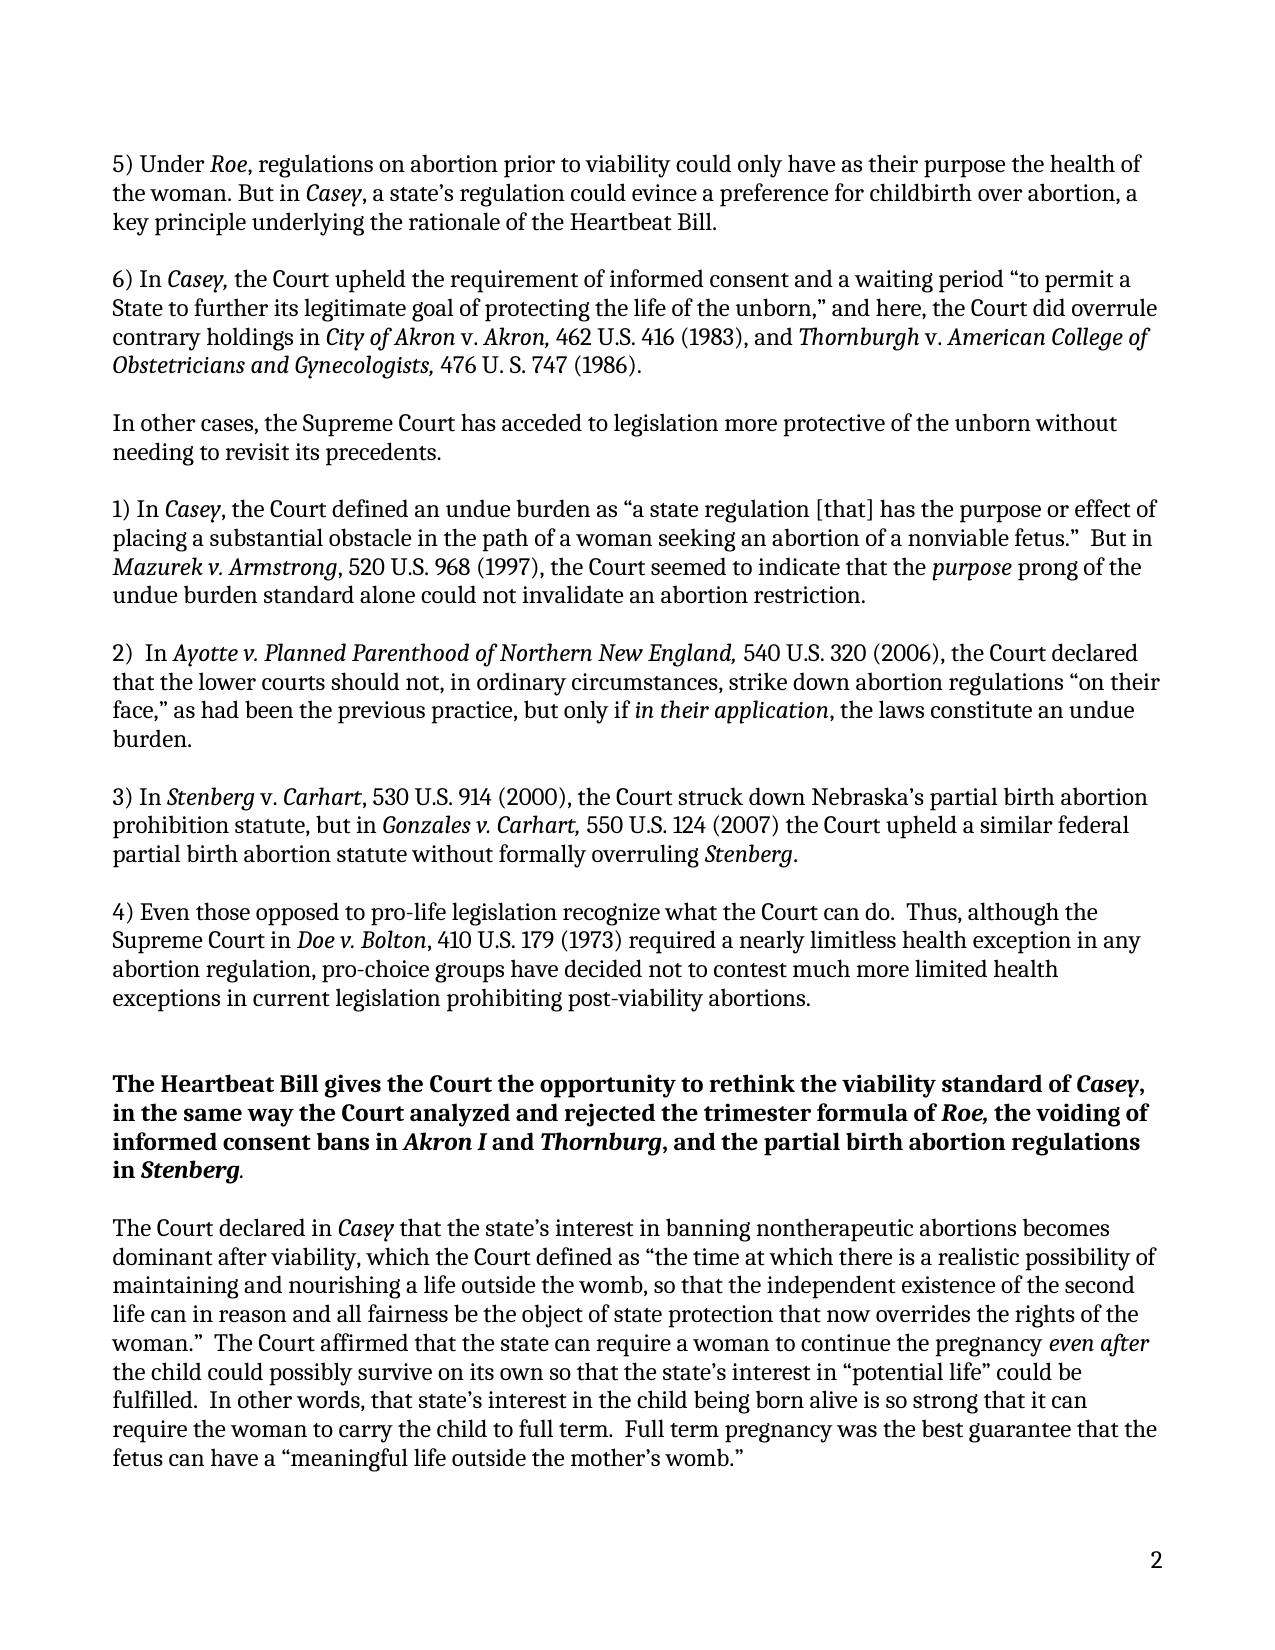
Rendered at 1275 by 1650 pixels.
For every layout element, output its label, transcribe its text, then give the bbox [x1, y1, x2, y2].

text 2) In Ayotte v. Planned Parenthood of Northern New England, 540 U.S. 320 (2006), the Court declared that the lower courts should not, in ordinary circumstances, strike down abortion regulations “on their face,” as had been the previous practice, but only if in their application, the laws constitute an undue burden. [112, 639, 1162, 754]
text The Heartbeat Bill gives the Court the opportunity to rethink the viability standard of Casey, in the same way the Court analyzed and rejected the trimester formula of Roe, the voiding of informed consent bans in Akron I and Thornburg, and the partial birth abortion regulations in Stenberg. [112, 1070, 1162, 1185]
text 5) Under Roe, regulations on abortion prior to viability could only have as their purpose the health of the woman. But in Casey, a state’s regulation could evince a preference for childbirth over abortion, a key principle underlying the rationale of the Heartbeat Bill. [112, 150, 1162, 236]
text 1) In Casey, the Court defined an undue burden as “a state regulation [that] has the purpose or effect of placing a substantial obstacle in the path of a woman seeking an abortion of a nonviable fetus.” But in Mazurek v. Armstrong, 520 U.S. 968 (1997), the Court seemed to indicate that the purpose prong of the undue burden standard alone could not invalidate an abortion restriction. [112, 466, 1162, 610]
text 4) Even those opposed to pro-life legislation recognize what the Court can do. Thus, although the Supreme Court in Doe v. Bolton, 410 U.S. 179 (1973) required a nearly limitless health exception in any abortion regulation, pro-choice groups have decided not to contest much more limited health exceptions in current legislation prohibiting post-viability abortions. [112, 897, 1162, 1012]
text In other cases, the Supreme Court has acceded to legislation more protective of the unborn without needing to revisit its precedents. [112, 409, 1162, 466]
text The Court declared in Casey that the state’s interest in banning nontherapeutic abortions becomes dominant after viability, which the Court defined as “the time at which there is a realistic possibility of maintaining and nourishing a life outside the womb, so that the independent existence of the second life can in reason and all fairness be the object of state protection that now overrides the rights of the woman.” The Court affirmed that the state can require a woman to continue the pregnancy even after the child could possibly survive on its own so that the state’s interest in “potential life” could be fulfilled. In other words, that state’s interest in the child being born alive is so strong that it can require the woman to carry the child to full term. Full term pregnancy was the best guarantee that the fetus can have a “meaningful life outside the mother’s womb.” [112, 1214, 1162, 1472]
text 3) In Stenberg v. Carhart, 530 U.S. 914 (2000), the Court struck down Nebraska’s partial birth abortion prohibition statute, but in Gonzales v. Carhart, 550 U.S. 124 (2007) the Court upheld a similar federal partial birth abortion statute without formally overruling Stenberg. [112, 782, 1162, 869]
text 6) In Casey, the Court upheld the requirement of informed consent and a waiting period “to permit a State to further its legitimate goal of protecting the life of the unborn,” and here, the Court did overrule contrary holdings in City of Akron v. Akron, 462 U.S. 416 (1983), and Thornburgh v. American College of Obstetricians and Gynecologists, 476 U. S. 747 (1986). [112, 265, 1162, 380]
